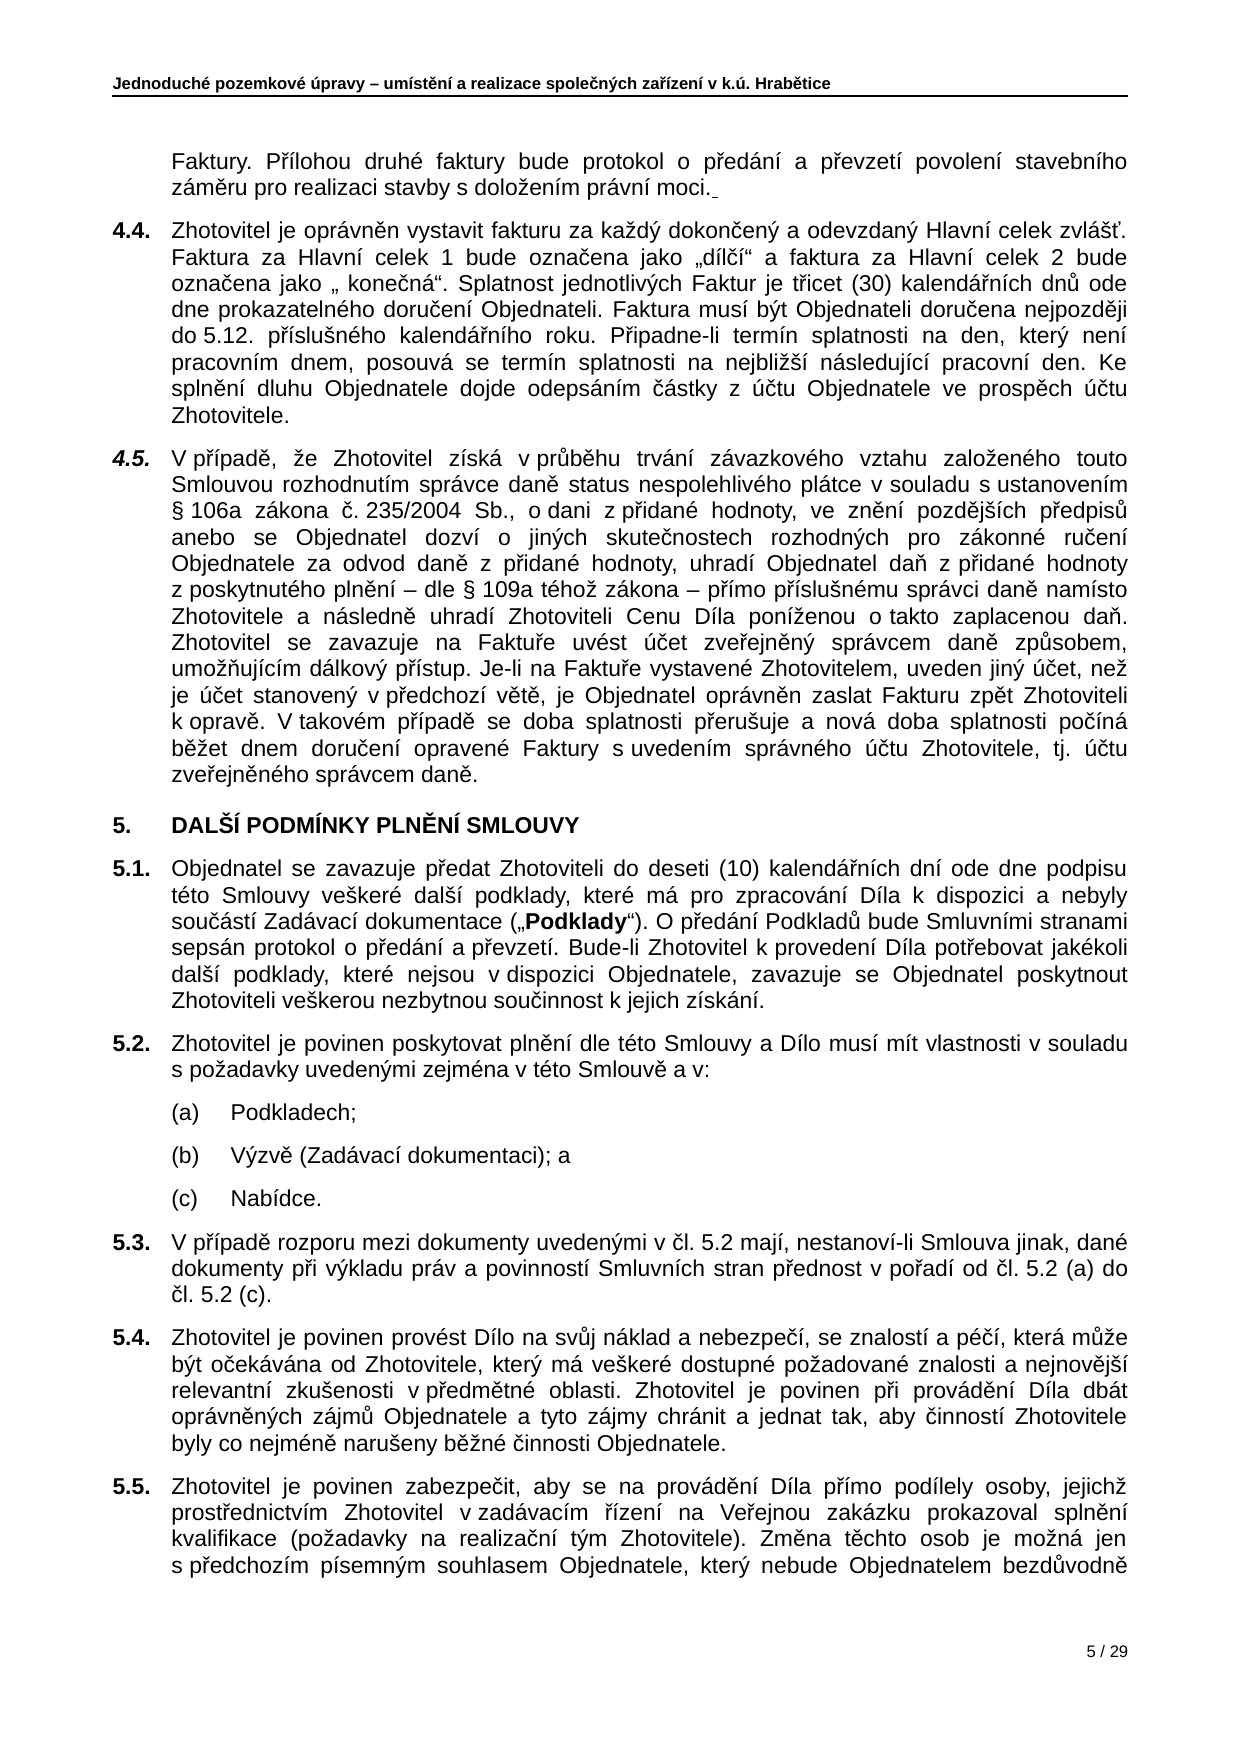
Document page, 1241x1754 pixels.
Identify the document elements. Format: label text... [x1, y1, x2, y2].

list Podkladech; [171, 1099, 1128, 1126]
list Zhotovitel je povinen poskytovat plnění dle této Smlouvy a Dílo musí mít vlastnosti v souladu s požadavky uvedenými zejména v této Smlouvě a v: [112, 1030, 1128, 1083]
list V případě, že Zhotovitel získá v průběhu trvání závazkového vztahu založeného touto Smlouvou rozhodnutím správce daně status nespolehlivého plátce v souladu s ustanovením § 106a zákona č. 235/2004 Sb., o dani z přidané hodnoty, ve znění pozdějších předpisů anebo se Objednatel dozví o jiných skutečnostech rozhodných pro zákonné ručení Objednatele za odvod daně z přidané hodnoty, uhradí Objednatel daň z přidané hodnoty z poskytnutého plnění – dle § 109a téhož zákona – přímo příslušnému správci daně namísto Zhotovitele a následně uhradí Zhotoviteli Cenu Díla poníženou o takto zaplacenou daň. Zhotovitel se zavazuje na Faktuře uvést účet zveřejněný správcem daně způsobem, umožňujícím dálkový přístup. Je-li na Faktuře vystavené Zhotovitelem, uveden jiný účet, než je účet stanovený v předchozí větě, je Objednatel oprávněn zaslat Fakturu zpět Zhotoviteli k opravě. V takovém případě se doba splatnosti přerušuje a nová doba splatnosti počíná běžet dnem doručení opravené Faktury s uvedením správného účtu Zhotovitele, tj. účtu zveřejněného správcem daně. [112, 444, 1128, 787]
list Výzvě (Zadávací dokumentaci); a [171, 1142, 1128, 1169]
list Nabídce. [171, 1185, 1128, 1212]
list Objednatel se zavazuje předat Zhotoviteli do deseti (10) kalendářních dní ode dne podpisu této Smlouvy veškeré další podklady, které má pro zpracování Díla k dispozici a nebyly součástí Zadávací dokumentace („Podklady“). O předání Podkladů bude Smluvními stranami sepsán protokol o předání a převzetí. Bude-li Zhotovitel k provedení Díla potřebovat jakékoli další podklady, které nejsou v dispozici Objednatele, zavazuje se Objednatel poskytnout Zhotoviteli veškerou nezbytnou součinnost k jejich získání. [112, 855, 1128, 1013]
list Zhotovitel je povinen provést Dílo na svůj náklad a nebezpečí, se znalostí a péčí, která může být očekávána od Zhotovitele, který má veškeré dostupné požadované znalosti a nejnovější relevantní zkušenosti v předmětné oblasti. Zhotovitel je povinen při provádění Díla dbát oprávněných zájmů Objednatele a tyto zájmy chránit a jednat tak, aby činností Zhotovitele byly co nejméně narušeny běžné činnosti Objednatele. [112, 1324, 1128, 1456]
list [112, 1473, 1128, 1578]
list Další podmínky Plnění smlouvy [112, 812, 1128, 838]
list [171, 148, 1128, 200]
list Zhotovitel je oprávněn vystavit fakturu za každý dokončený a odevzdaný Hlavní celek zvlášť. Faktura za Hlavní celek 1 bude označena jako „dílčí“ a faktura za Hlavní celek 2 bude označena jako „ konečná“. Splatnost jednotlivých Faktur je třicet (30) kalendářních dnů ode dne prokazatelného doručení Objednateli. Faktura musí být Objednateli doručena nejpozději do 5.12. příslušného kalendářního roku. Připadne-li termín splatnosti na den, který není pracovním dnem, posouvá se termín splatnosti na nejbližší následující pracovní den. Ke splnění dluhu Objednatele dojde odepsáním částky z účtu Objednatele ve prospěch účtu Zhotovitele. [112, 217, 1128, 428]
list V případě rozporu mezi dokumenty uvedenými v čl. 5.2 mají, nestanoví-li Smlouva jinak, dané dokumenty při výkladu práv a povinností Smluvních stran přednost v pořadí od čl. 5.2 (a) do čl. 5.2 (c). [112, 1228, 1128, 1307]
